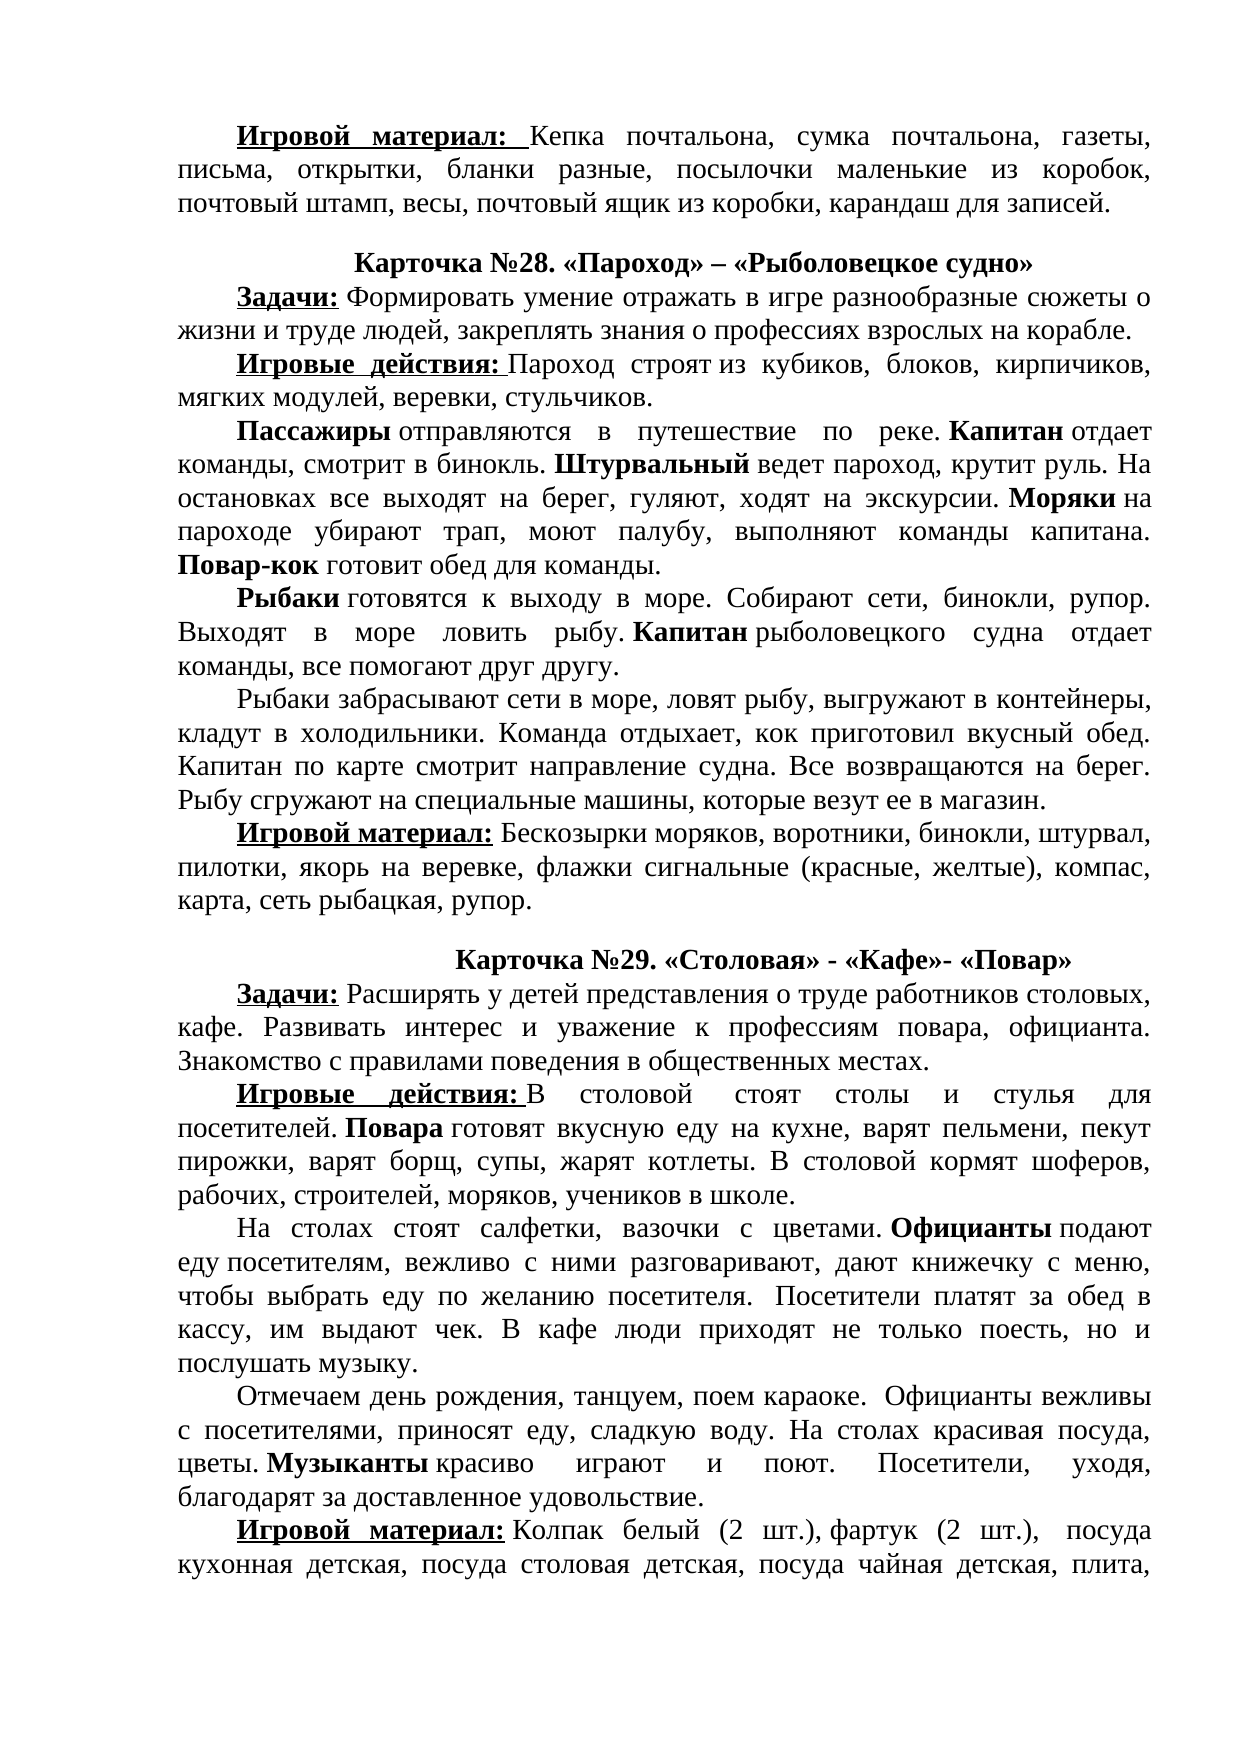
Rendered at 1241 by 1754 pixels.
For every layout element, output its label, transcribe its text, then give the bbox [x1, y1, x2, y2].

text Рыбаки готовятся к выходу в море. Собирают сети, бинокли, рупор. Выходят в море ловить рыбу. Капитан рыболовецкого судна отдает команды, все помогают друг другу. [177, 581, 1152, 681]
text Задачи: Расширять у детей представления о труде работников столовых, кафе. Развивать интерес и уважение к профессиям повара, официанта. Знакомство с правилами поведения в общественных местах. [177, 976, 1152, 1076]
text Карточка №29. «Столовая» - «Кафе»- «Повар» [177, 942, 1152, 976]
text Игровой материал: Кепка почтальона, сумка почтальона, газеты, письма, открытки, бланки разные, посылочки маленькие из коробок, почтовый штамп, весы, почтовый ящик из коробки, карандаш для записей. [177, 118, 1152, 219]
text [177, 1512, 1152, 1579]
text Рыбаки забрасывают сети в море, ловят рыбу, выгружают в контейнеры, кладут в холодильники. Команда отдыхает, кок приготовил вкусный обед. Капитан по карте смотрит направление судна. Все возвращаются на берег. Рыбу сгружают на специальные машины, которые везут ее в магазин. [177, 681, 1152, 815]
text Игровой материал: Бескозырки моряков, воротники, бинокли, штурвал, пилотки, якорь на веревке, флажки сигнальные (красные, желтые), компас, карта, сеть рыбацкая, рупор. [177, 815, 1152, 916]
text Игровые действия: В столовой стоят столы и стулья для посетителей. Повара готовят вкусную еду на кухне, варят пельмени, пекут пирожки, варят борщ, супы, жарят котлеты. В столовой кормят шоферов, рабочих, строителей, моряков, учеников в школе. [177, 1076, 1152, 1211]
text Отмечаем день рождения, танцуем, поем караоке. Официанты вежливы с посетителями, приносят еду, сладкую воду. На столах красивая посуда, цветы. Музыканты красиво играют и поют. Посетители, уходя, благодарят за доставленное удовольствие. [177, 1378, 1152, 1512]
text Пассажиры отправляются в путешествие по реке. Капитан отдает команды, смотрит в бинокль. Штурвальный ведет пароход, крутит руль. На остановках все выходят на берег, гуляют, ходят на экскурсии. Моряки на пароходе убирают трап, моют палубу, выполняют команды капитана. Повар-кок готовит обед для команды. [177, 413, 1152, 581]
text Задачи: Формировать умение отражать в игре разнообразные сюжеты о жизни и труде людей, закреплять знания о профессиях взрослых на корабле. [177, 279, 1152, 346]
text На столах стоят салфетки, вазочки с цветами. Официанты подают еду посетителям, вежливо с ними разговаривают, дают книжечку с меню, чтобы выбрать еду по желанию посетителя. Посетители платят за обед в кассу, им выдают чек. В кафе люди приходят не только поесть, но и послушать музыку. [177, 1211, 1152, 1378]
text Игровые действия: Пароход строят из кубиков, блоков, кирпичиков, мягких модулей, веревки, стульчиков. [177, 346, 1152, 413]
text Карточка №28. «Пароход» – «Рыболовецкое судно» [177, 245, 1152, 279]
